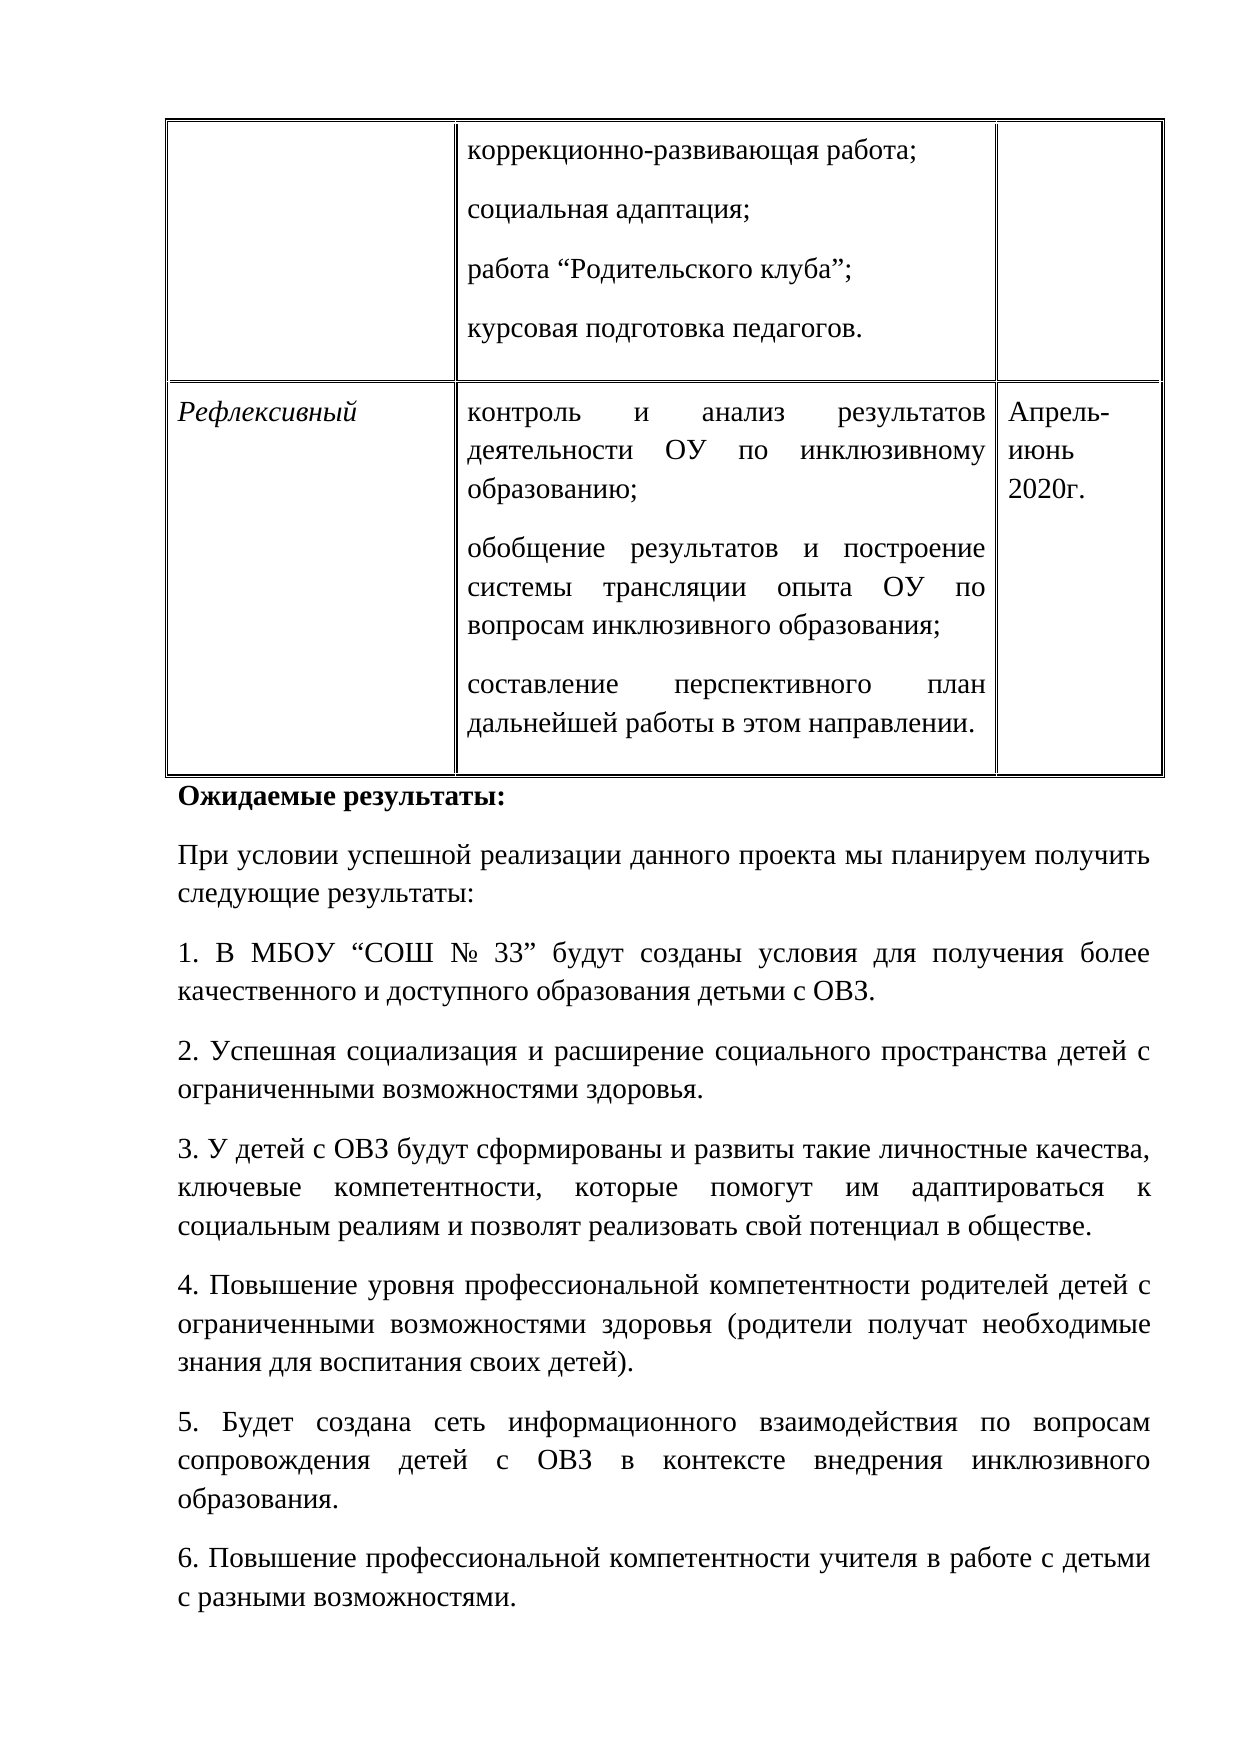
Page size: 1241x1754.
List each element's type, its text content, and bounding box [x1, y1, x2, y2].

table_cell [168, 120, 456, 379]
text 1. В МБОУ “СОШ № 33” будут созданы условия для получения более качественного и доступного образования детьми с ОВЗ. [177, 935, 1152, 1007]
text 2. Успешная социализация и расширение социального пространства детей с ограниченными возможностями здоровья. [177, 1033, 1152, 1105]
table_cell Рефлексивный [168, 380, 456, 774]
text Ожидаемые результаты: [177, 778, 1152, 811]
text 6. Повышение профессиональной компетентности учителя в работе с детьми с разными возможностями. [177, 1540, 1152, 1612]
text При условии успешной реализации данного проекта мы планируем получить следующие результаты: [177, 837, 1152, 909]
text 3. У детей с ОВЗ будут сформированы и развиты такие личностные качества, ключевые компетентности, которые помогут им адаптироваться к социальным реалиям и позволят реализовать свой потенциал в обществе. [177, 1131, 1152, 1241]
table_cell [997, 122, 1161, 379]
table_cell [456, 122, 997, 379]
table_cell контроль и анализ результатов деятельности ОУ по инклюзивному образованию; обобщение результатов и построение системы трансляции опыта ОУ по вопросам инклюзивного образования; составление перспективного план дальнейшей работы в этом направлении. [456, 383, 997, 774]
text 4. Повышение уровня профессиональной компетентности родителей детей с ограниченными возможностями здоровья (родители получат необходимые знания для воспитания своих детей). [177, 1267, 1152, 1378]
text 5. Будет создана сеть информационного взаимодействия по вопросам сопровождения детей с ОВЗ в контексте внедрения инклюзивного образования. [177, 1404, 1152, 1514]
table_cell Апрель-июнь 2020г. [997, 380, 1162, 774]
